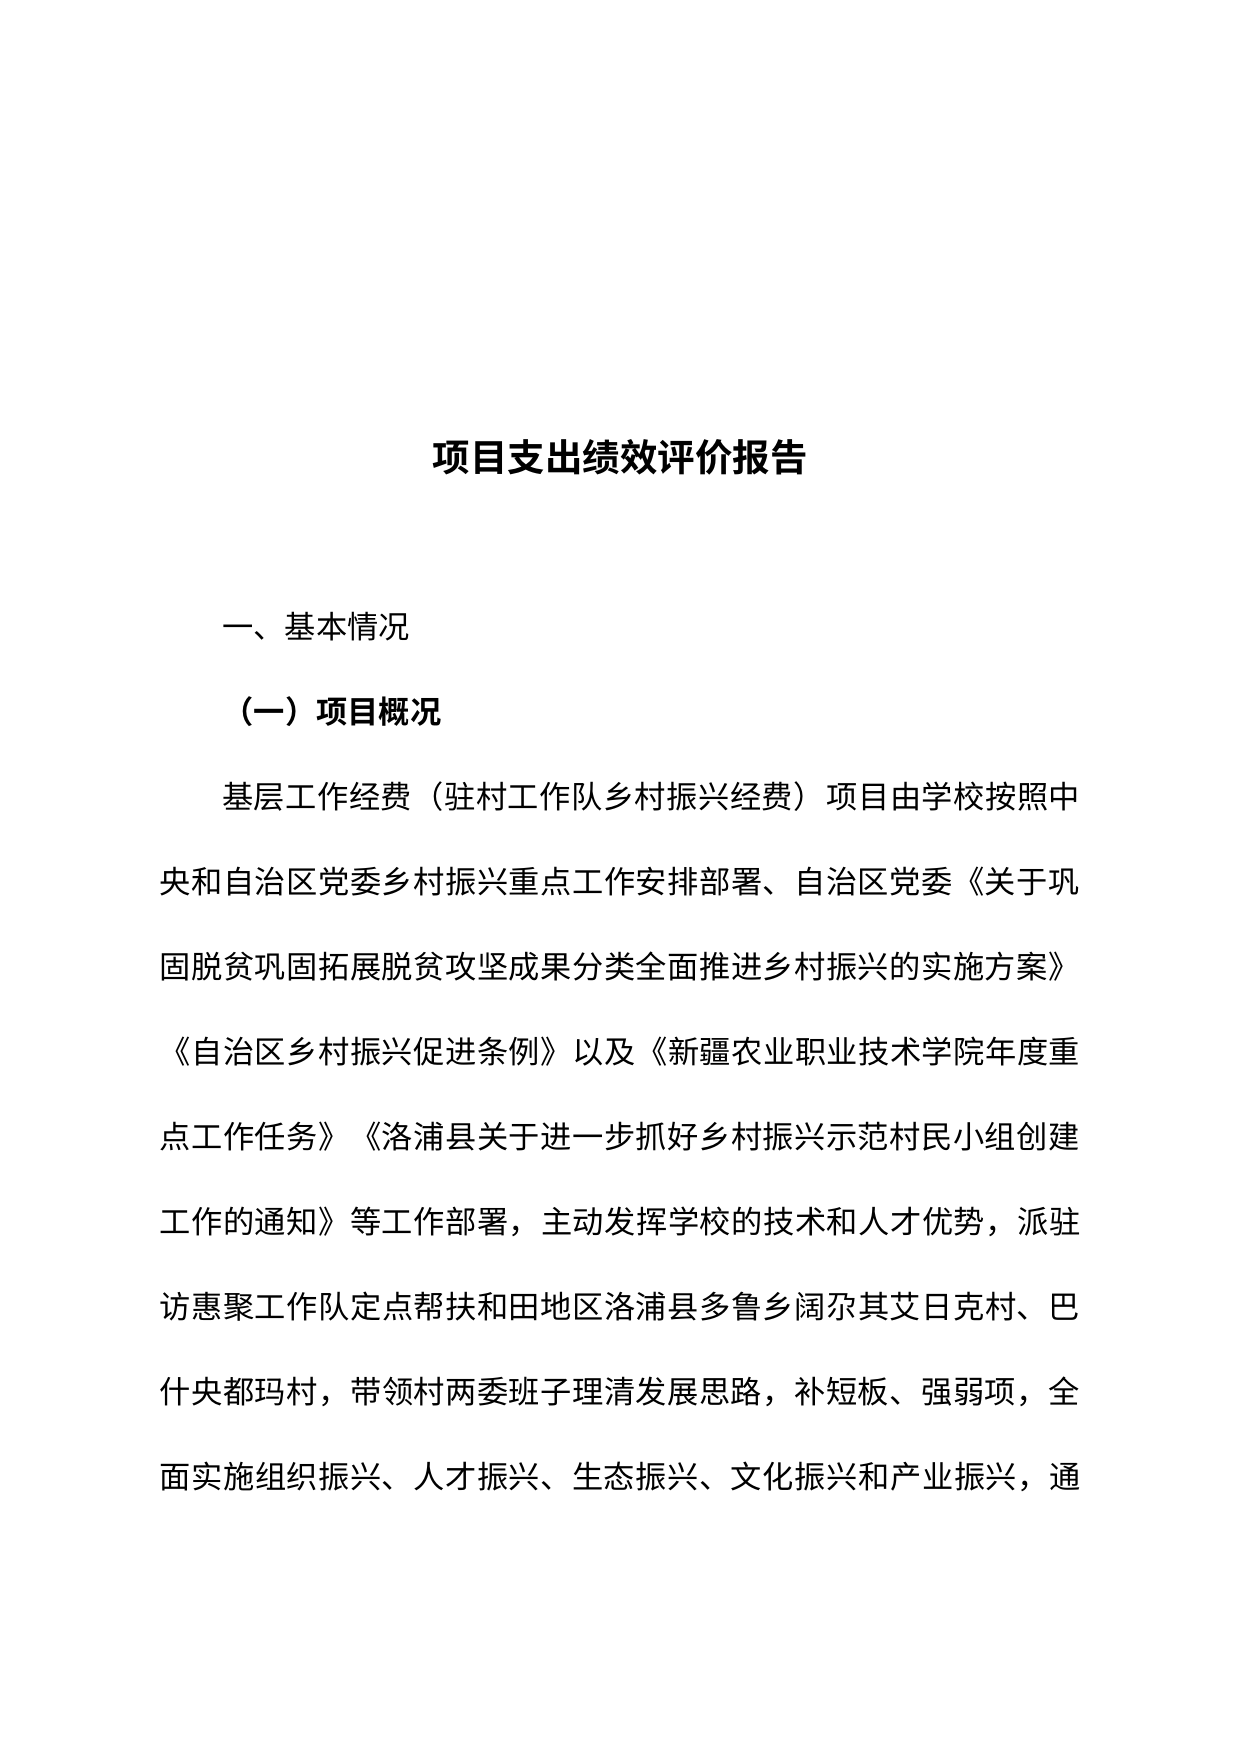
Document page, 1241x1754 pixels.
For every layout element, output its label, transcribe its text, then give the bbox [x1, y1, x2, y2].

text 一、基本情况 [159, 583, 1081, 668]
text 项目支出绩效评价报告 [159, 413, 1081, 498]
text （一）项目概况 [159, 668, 1081, 753]
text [159, 753, 1081, 1518]
